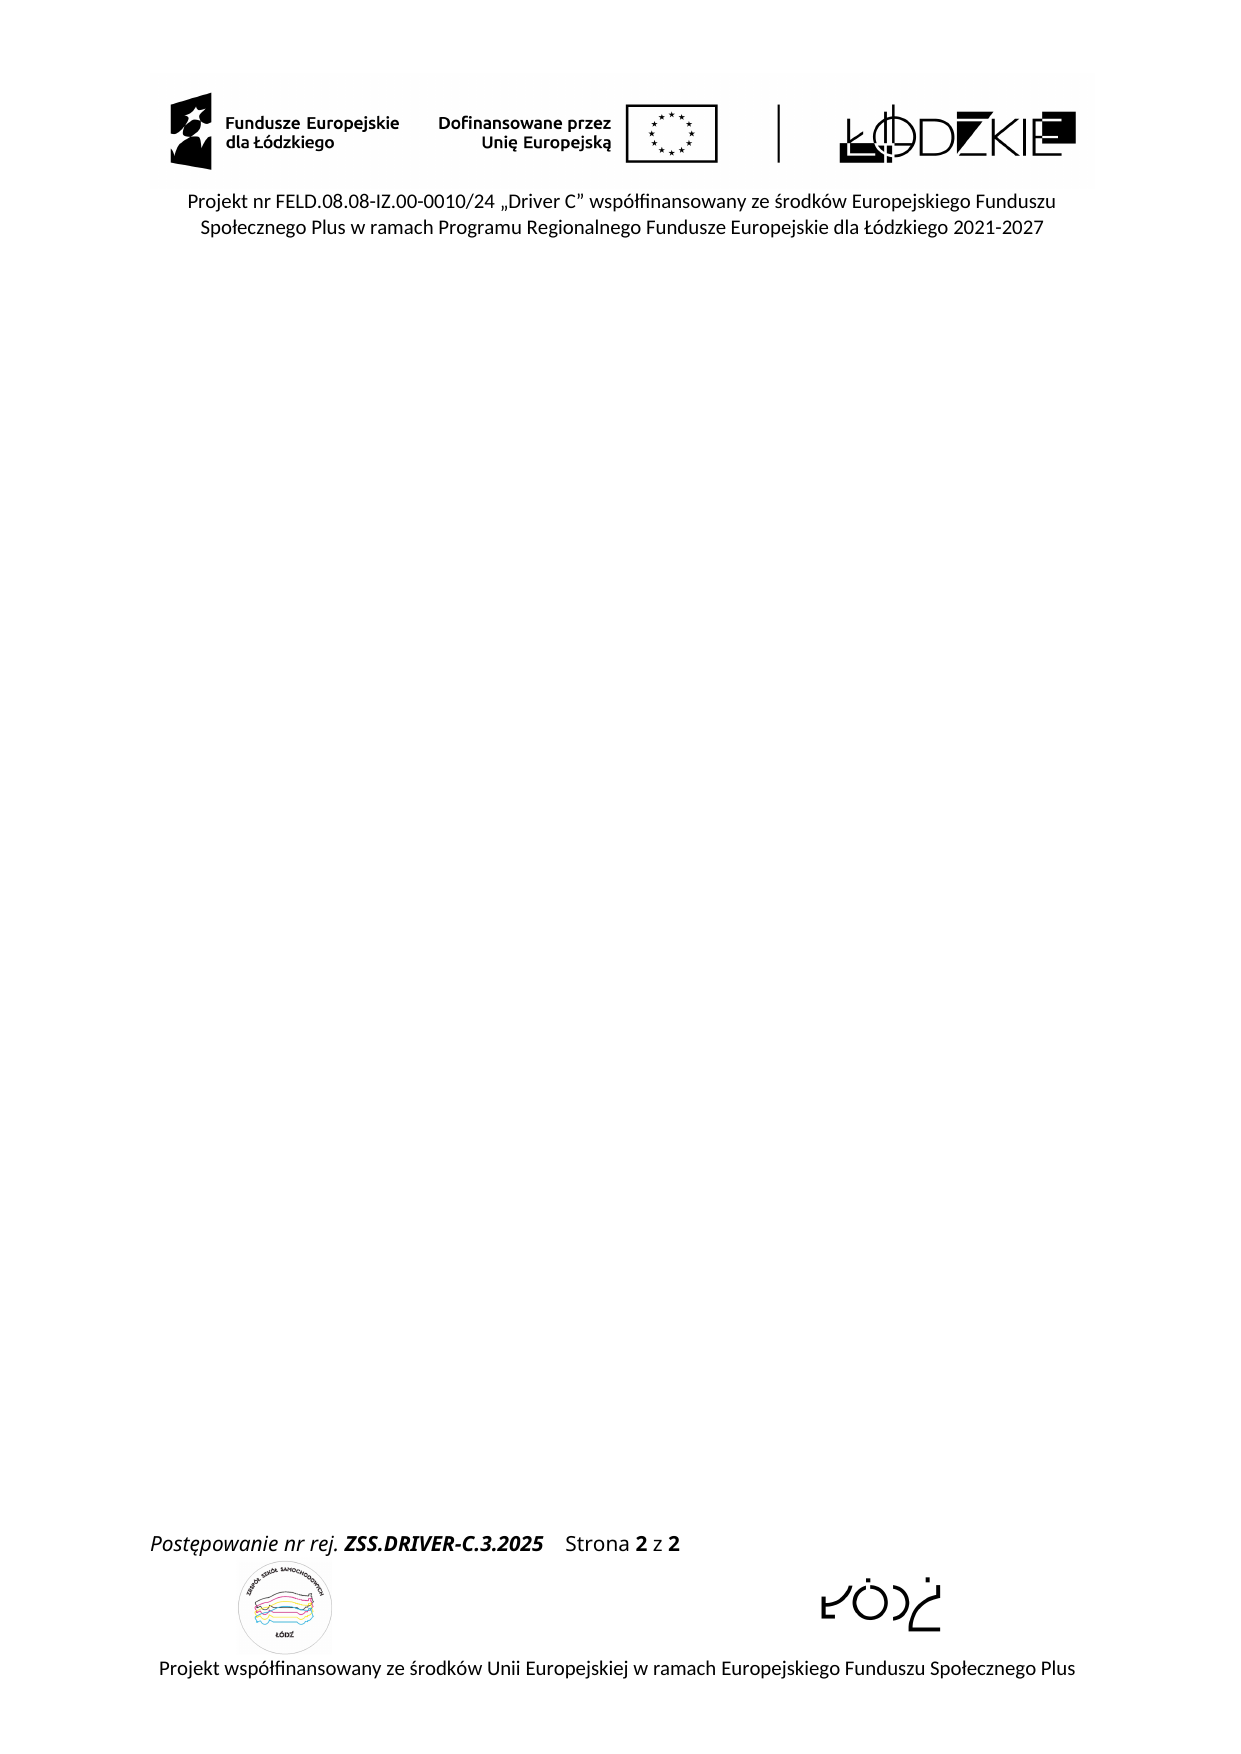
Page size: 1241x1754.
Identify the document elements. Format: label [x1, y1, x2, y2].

picture [236, 1557, 333, 1655]
picture [150, 73, 1096, 189]
